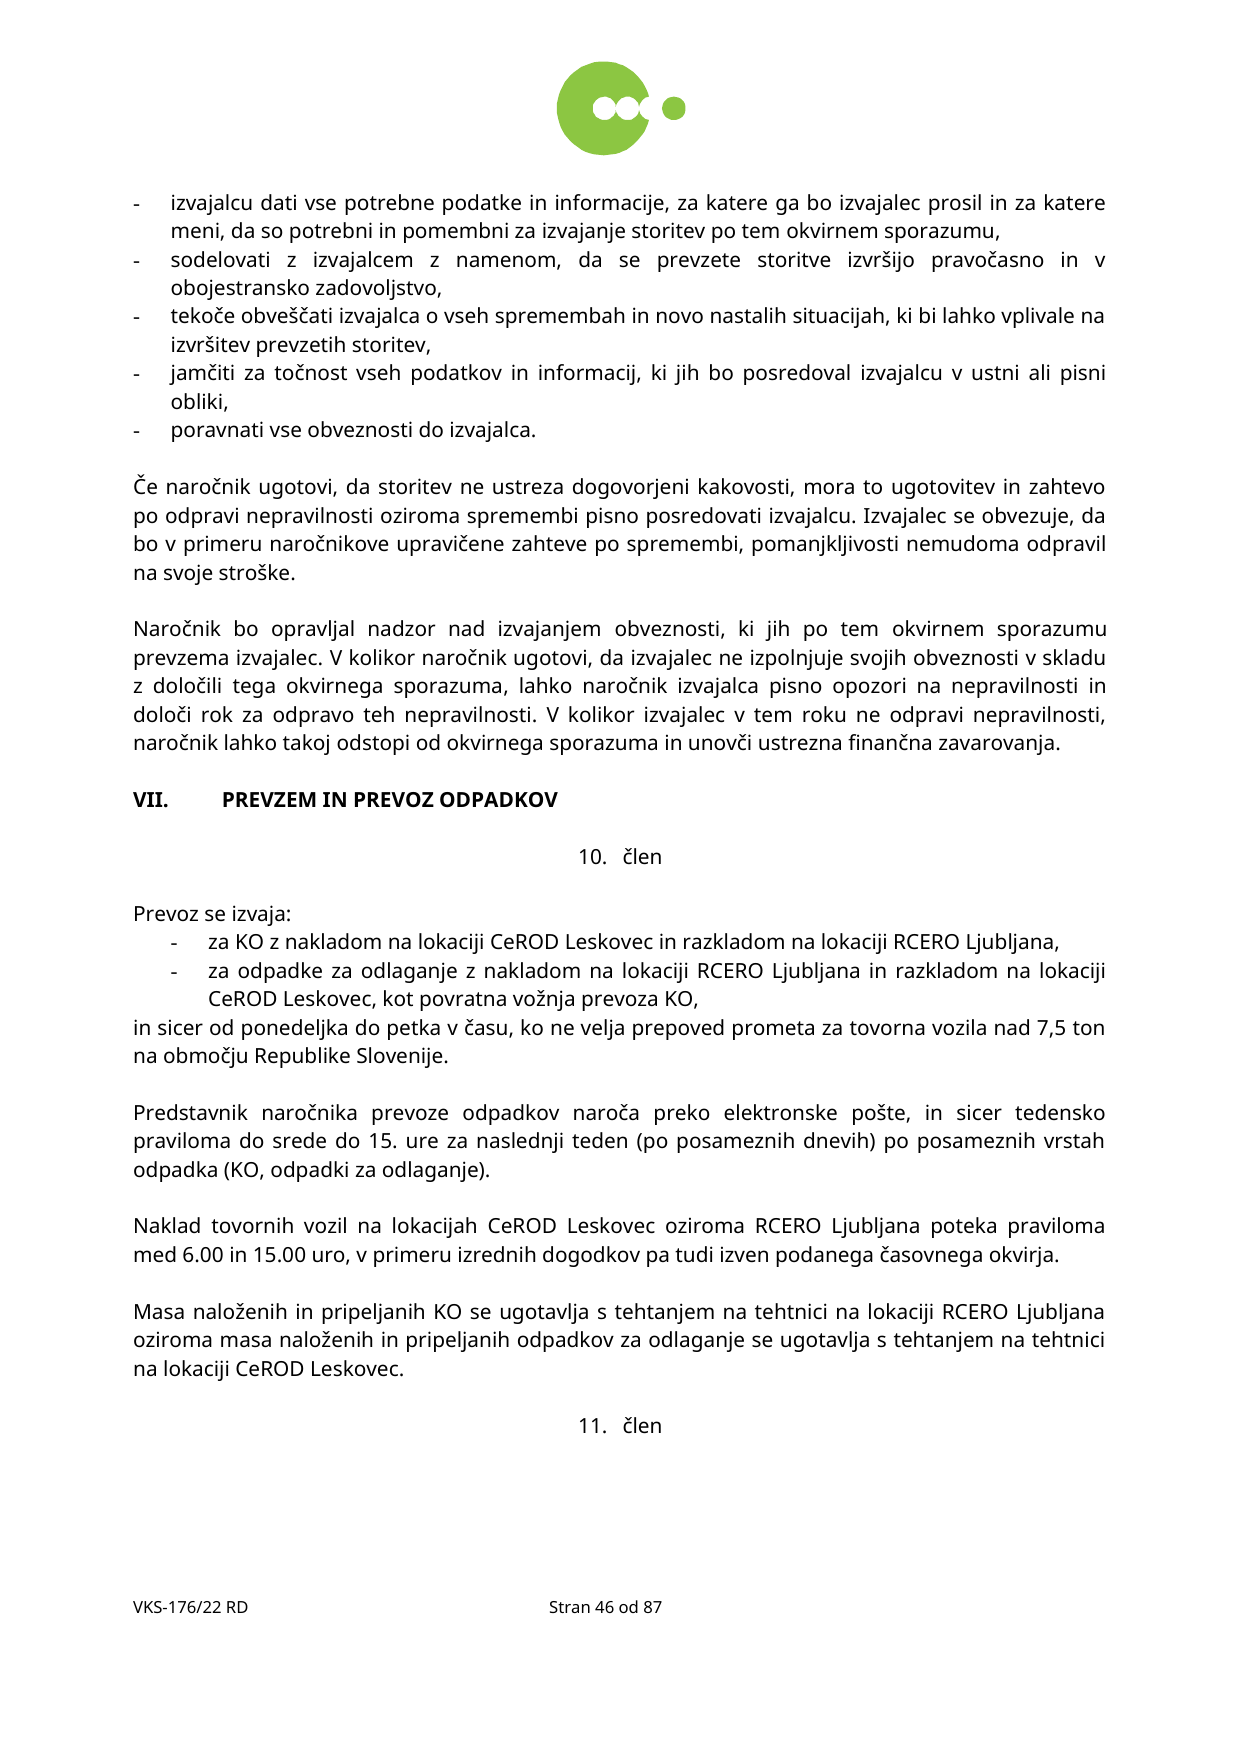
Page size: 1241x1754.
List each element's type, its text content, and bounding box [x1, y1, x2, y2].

list sodelovati z izvajalcem z namenom, da se prevzete storitve izvršijo pravočasno in v obojestransko zadovoljstvo, [133, 245, 1107, 302]
text in sicer od ponedeljka do petka v času, ko ne velja prepoved prometa za tovorna vozila nad 7,5 ton na območju Republike Slovenije. [133, 1013, 1107, 1069]
list jamčiti za točnost vseh podatkov in informacij, ki jih bo posredoval izvajalcu v ustni ali pisni obliki, [133, 358, 1107, 415]
list za odpadke za odlaganje z nakladom na lokaciji RCERO Ljubljana in razkladom na lokaciji CeROD Leskovec, kot povratna vožnja prevoza KO, [170, 956, 1107, 1013]
text Predstavnik naročnika prevoze odpadkov naroča preko elektronske pošte, in sicer tedensko praviloma do srede do 15. ure za naslednji teden (po posameznih dnevih) po posameznih vrstah odpadka (KO, odpadki za odlaganje). [133, 1098, 1107, 1183]
text Naklad tovornih vozil na lokacijah CeROD Leskovec oziroma RCERO Ljubljana poteka praviloma med 6.00 in 15.00 uro, v primeru izrednih dogodkov pa tudi izven podanega časovnega okvirja. [133, 1212, 1107, 1268]
text Prevoz se izvaja: [133, 899, 1107, 927]
list za KO z nakladom na lokaciji CeROD Leskovec in razkladom na lokaciji RCERO Ljubljana, [170, 927, 1107, 956]
text Če naročnik ugotovi, da storitev ne ustreza dogovorjeni kakovosti, mora to ugotovitev in zahtevo po odpravi nepravilnosti oziroma spremembi pisno posredovati izvajalcu. Izvajalec se obvezuje, da bo v primeru naročnikove upravičene zahteve po spremembi, pomanjkljivosti nemudoma odpravil na svoje stroške. [133, 472, 1107, 586]
list izvajalcu dati vse potrebne podatke in informacije, za katere ga bo izvajalec prosil in za katere meni, da so potrebni in pomembni za izvajanje storitev po tem okvirnem sporazumu, [133, 188, 1107, 245]
list PREVZEM IN PREVOZ ODPADKOV [133, 785, 1107, 813]
text Masa naloženih in pripeljanih KO se ugotavlja s tehtanjem na tehtnici na lokaciji RCERO Ljubljana oziroma masa naloženih in pripeljanih odpadkov za odlaganje se ugotavlja s tehtanjem na tehtnici na lokaciji CeROD Leskovec. [133, 1297, 1107, 1382]
list poravnati vse obveznosti do izvajalca. [133, 415, 1107, 444]
list člen [133, 842, 1107, 870]
text Naročnik bo opravljal nadzor nad izvajanjem obveznosti, ki jih po tem okvirnem sporazumu prevzema izvajalec. V kolikor naročnik ugotovi, da izvajalec ne izpolnjuje svojih obveznosti v skladu z določili tega okvirnega sporazuma, lahko naročnik izvajalca pisno opozori na nepravilnosti in določi rok za odpravo teh nepravilnosti. V kolikor izvajalec v tem roku ne odpravi nepravilnosti, naročnik lahko takoj odstopi od okvirnega sporazuma in unovči ustrezna finančna zavarovanja. [133, 614, 1107, 757]
list tekoče obveščati izvajalca o vseh spremembah in novo nastalih situacijah, ki bi lahko vplivale na izvršitev prevzetih storitev, [133, 302, 1107, 358]
list člen [133, 1411, 1107, 1439]
